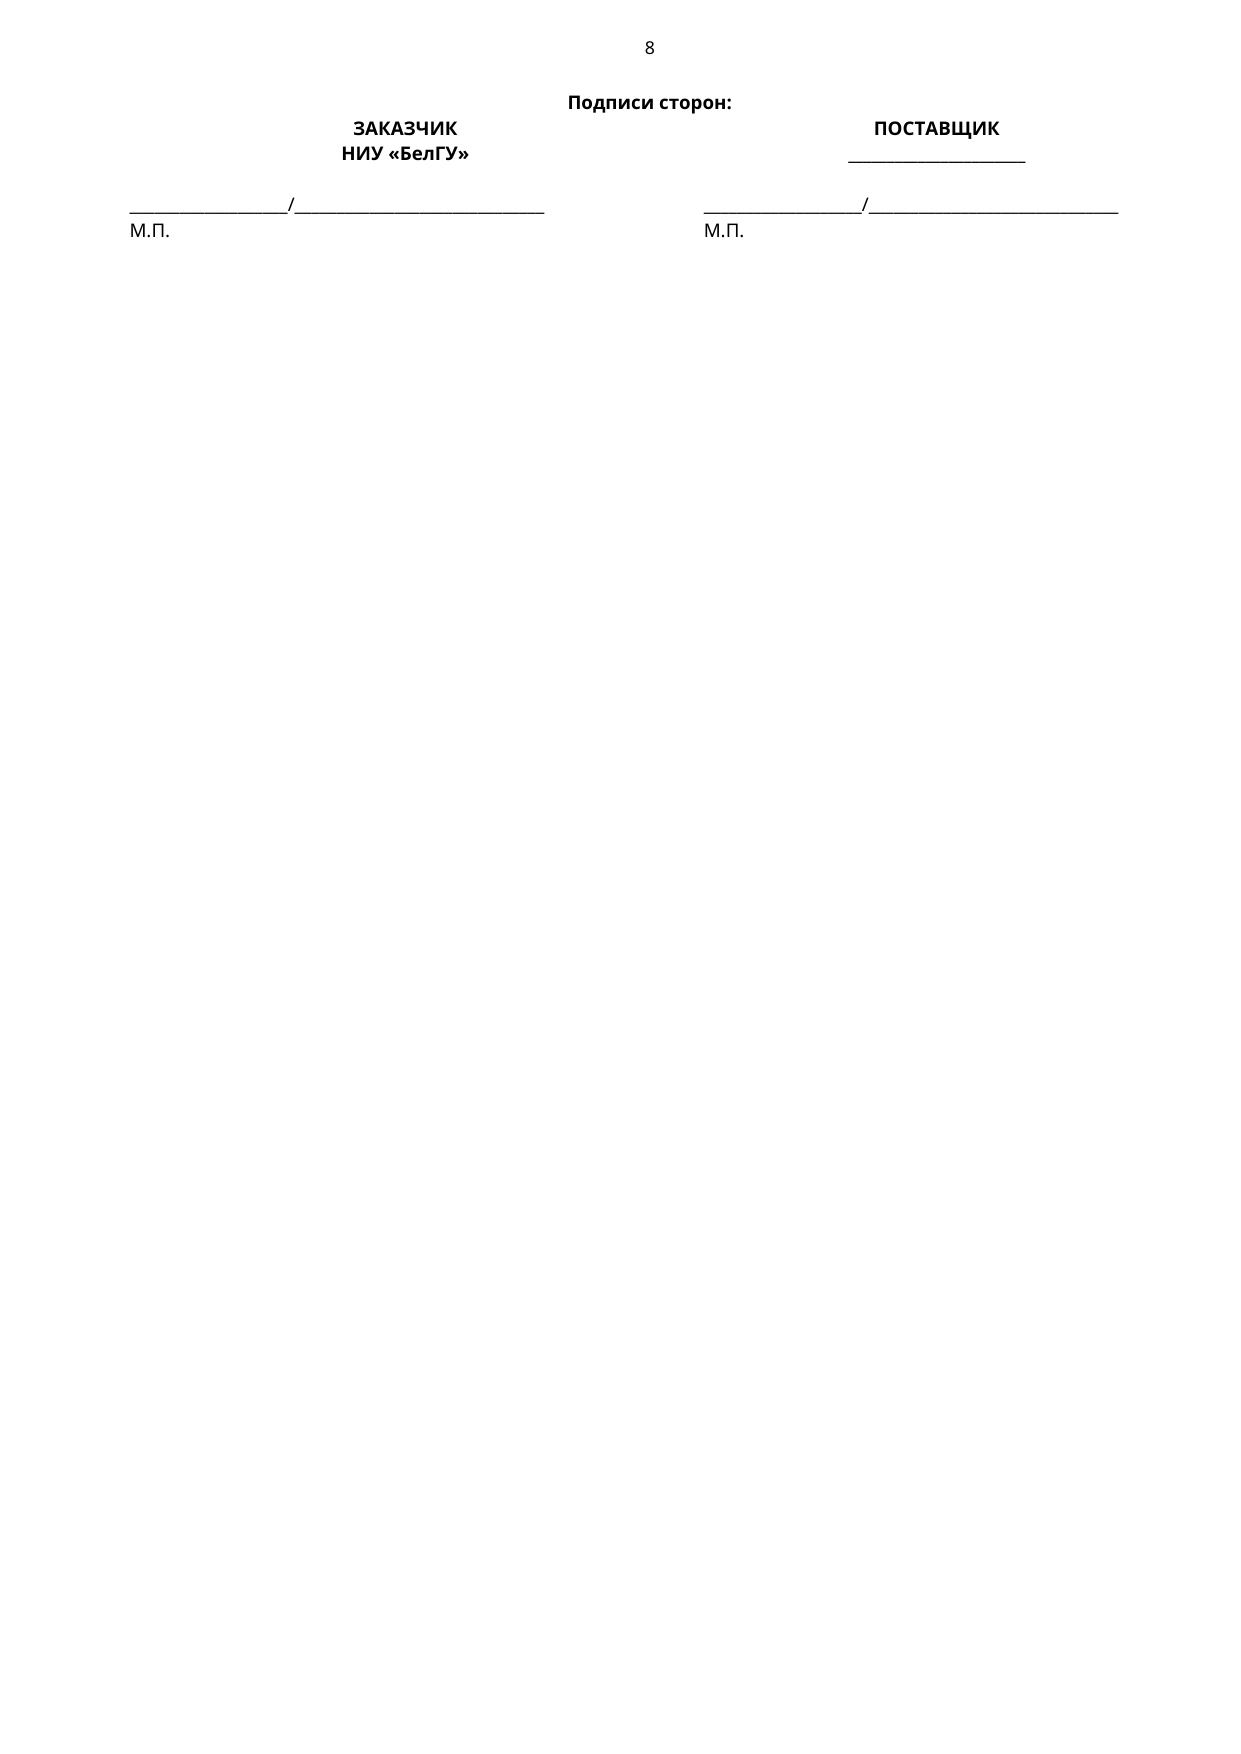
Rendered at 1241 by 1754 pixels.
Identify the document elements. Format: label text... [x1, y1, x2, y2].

table_cell ___________________/______________________________ М.П. [692, 166, 1181, 243]
table_header ЗАКАЗЧИК НИУ «БелГУ» [118, 115, 692, 166]
text Подписи сторон: [118, 90, 1181, 115]
table_cell ___________________/______________________________ М.П. [118, 166, 692, 243]
table_header ПОСТАВЩИК _______________________ [692, 115, 1181, 166]
